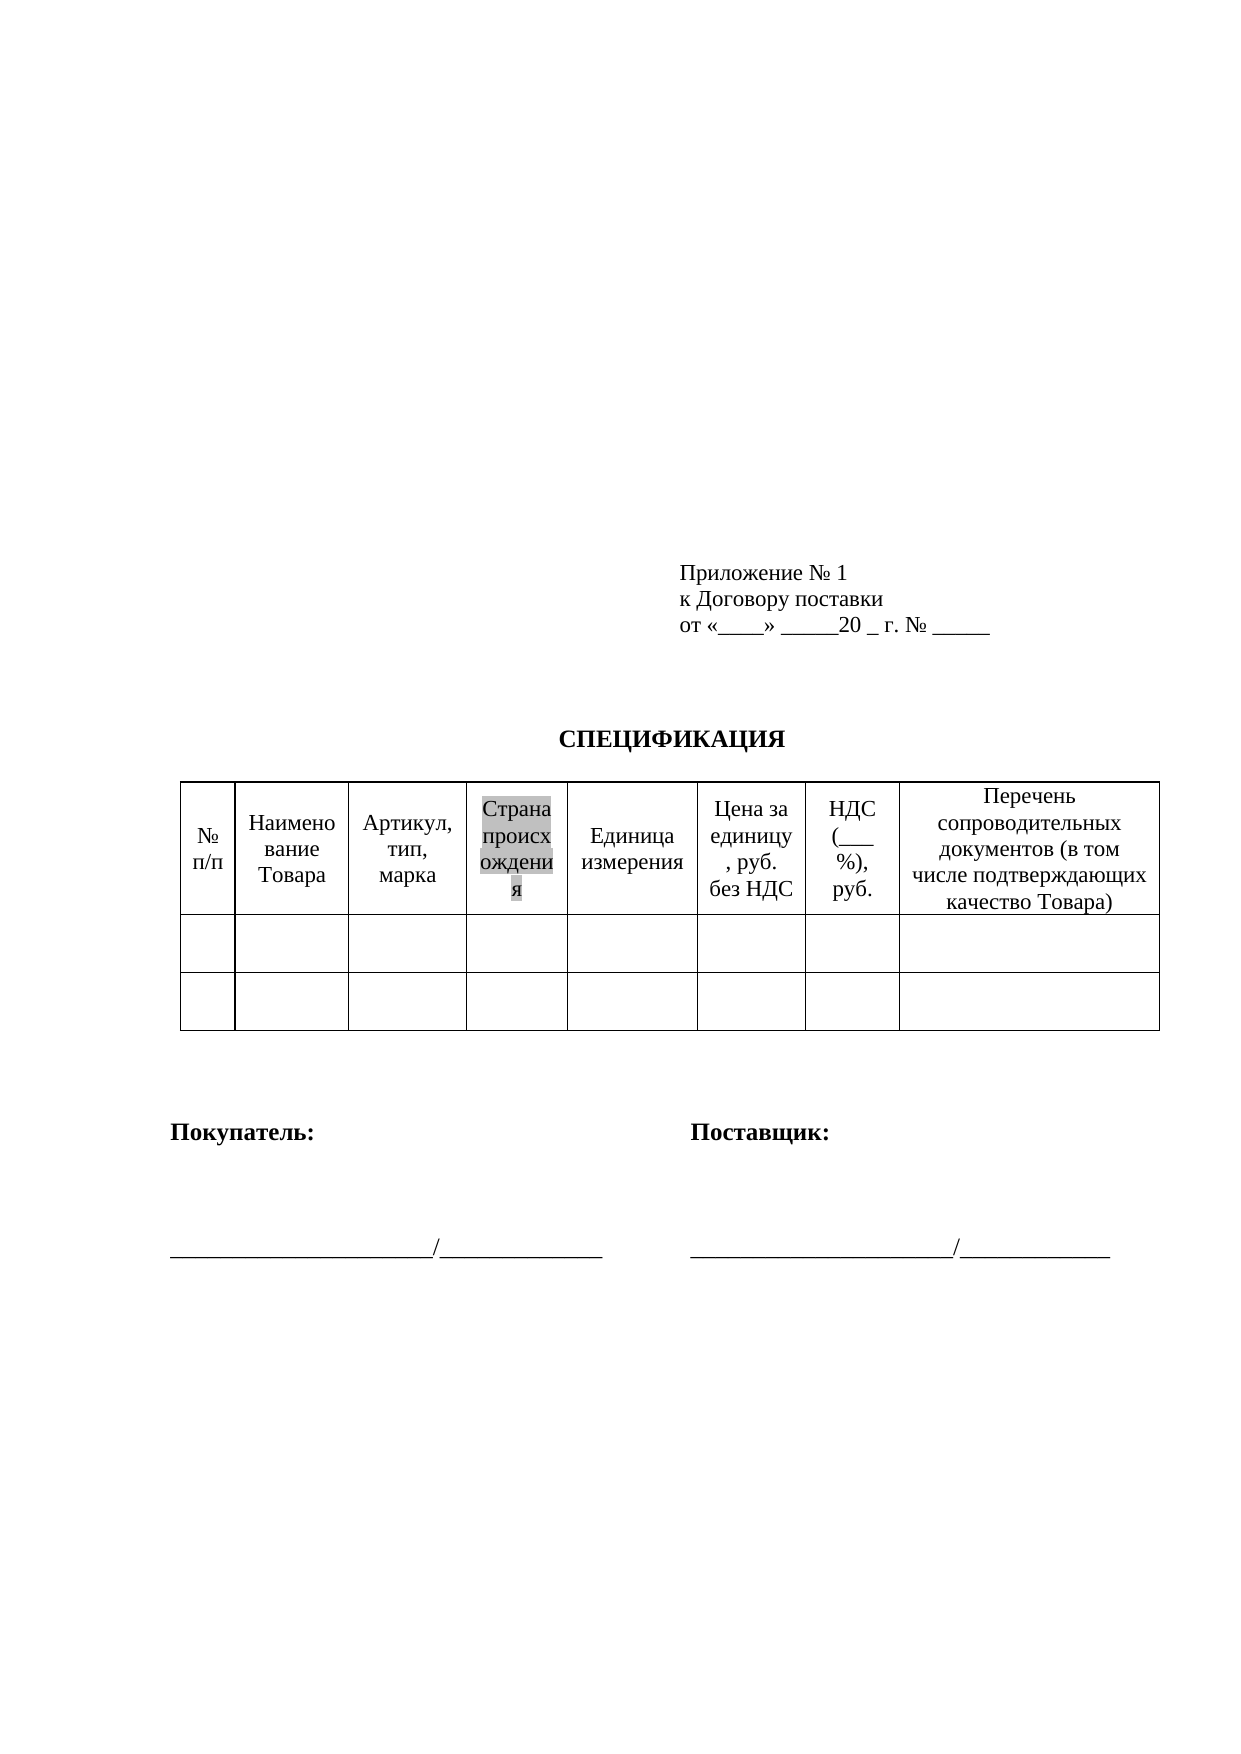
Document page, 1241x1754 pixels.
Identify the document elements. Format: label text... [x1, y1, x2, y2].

table_cell [900, 915, 1159, 972]
table_header Перечень сопроводительных документов (в том числе подтверждающих качество Товара) [900, 783, 1159, 914]
table_cell [568, 973, 697, 1030]
table_header Страна происхождения [467, 783, 567, 914]
table_cell [181, 915, 234, 972]
table_cell [806, 973, 899, 1030]
table_header Единица измерения [568, 783, 697, 914]
table_header Покупатель: _____________________/_____________ [159, 1117, 679, 1290]
table_cell [181, 973, 234, 1030]
table_header Цена за единицу, руб. без НДС [698, 783, 805, 914]
table_cell [698, 973, 805, 1030]
table_header № п/п [181, 783, 234, 914]
table_cell [568, 915, 697, 972]
table_cell [467, 973, 567, 1030]
table_header Поставщик: _____________________/____________ [679, 1117, 1181, 1290]
table_header НДС (___%), руб. [806, 783, 899, 914]
table_cell [349, 915, 466, 972]
table_cell [349, 973, 466, 1030]
table_cell [900, 973, 1159, 1030]
text Приложение № 1 [177, 558, 1166, 585]
text СПЕЦИФИКАЦИЯ [177, 724, 1166, 753]
table_cell [698, 915, 805, 972]
table_cell [236, 973, 348, 1030]
table_cell [467, 915, 567, 972]
table_cell [806, 915, 899, 972]
text к Договору поставки [177, 585, 1166, 611]
table_header Артикул, тип, марка [349, 783, 466, 914]
table_cell [236, 915, 348, 972]
text от «____» _____20 _ г. № _____ [177, 611, 1166, 638]
table_header Наименование Товара [236, 783, 348, 914]
